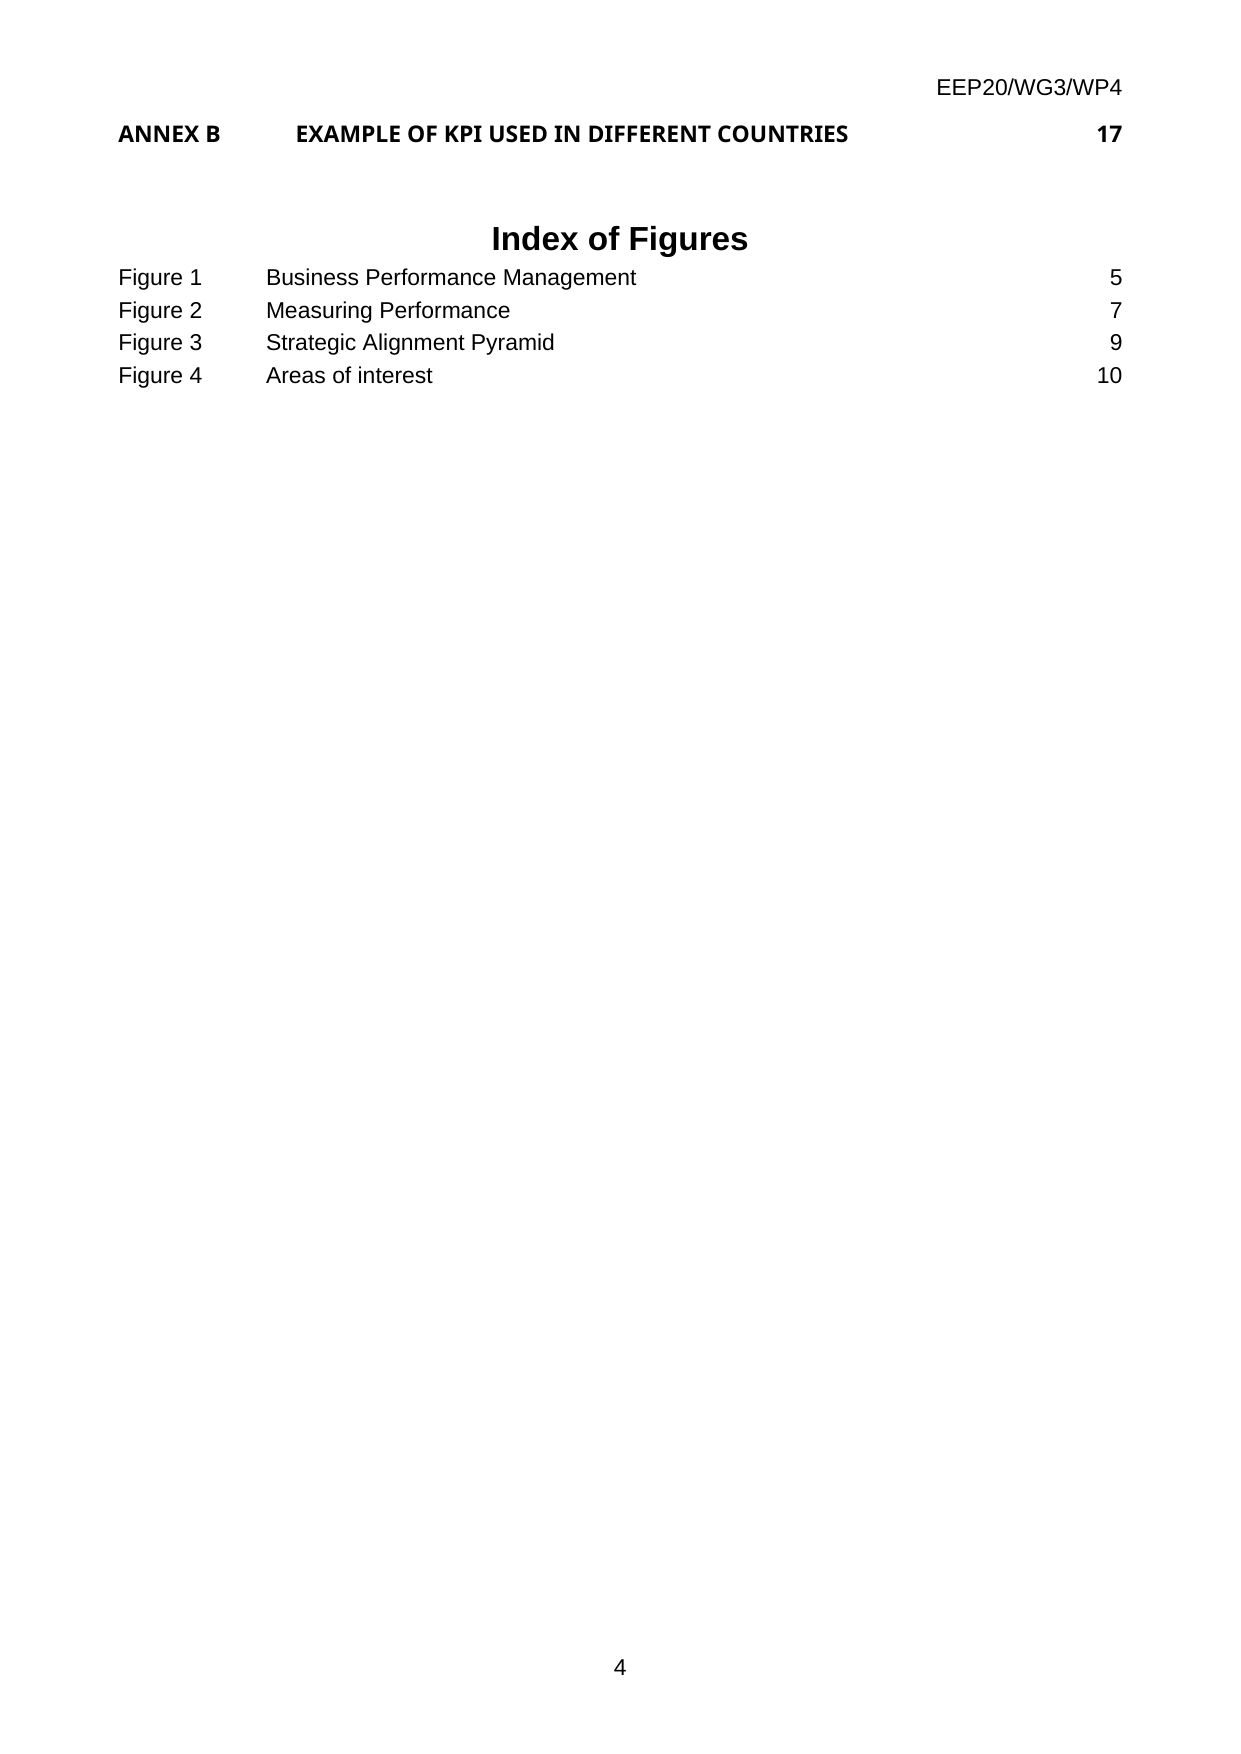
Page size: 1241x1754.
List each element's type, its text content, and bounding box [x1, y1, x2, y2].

text Figure 3 Strategic Alignment Pyramid 9 [118, 329, 1122, 356]
text Figure 1 Business Performance Management 5 [118, 264, 1122, 291]
text Figure 2 Measuring Performance 7 [118, 297, 1122, 323]
text ANNEX B Example of KPI used in different countries 17 [118, 118, 1122, 149]
title Index of Figures [118, 219, 1122, 258]
text Figure 4 Areas of interest 10 [118, 362, 1122, 388]
